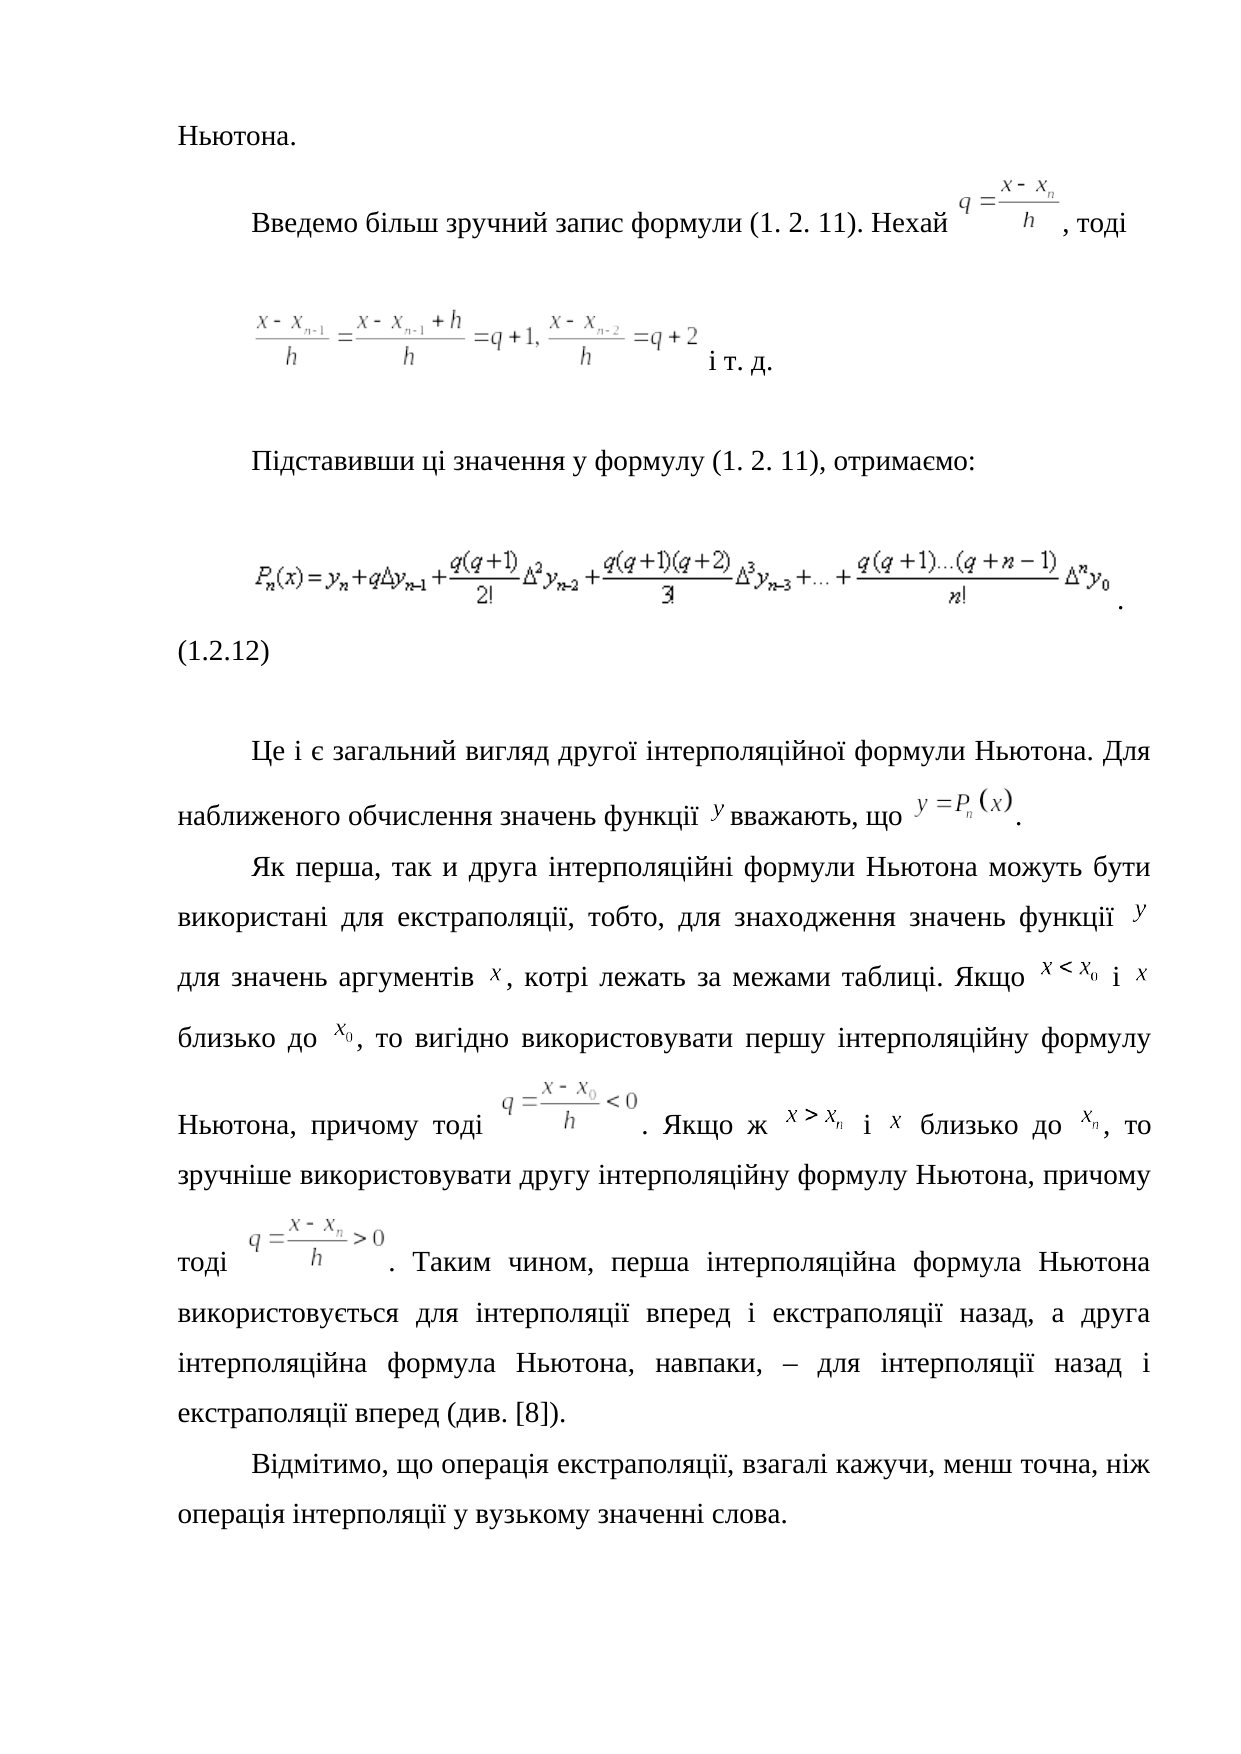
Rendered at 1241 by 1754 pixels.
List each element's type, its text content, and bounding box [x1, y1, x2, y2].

text Введемо більш зручний запис формули (1. 2. 11). Нехай , тоді [177, 168, 1152, 239]
text Відмітимо, що операція екстраполяції, взагалі кажучи, менш точна, ніж операція інтерполяції у вузькому значенні слова. [177, 1446, 1152, 1530]
text і т. д. [177, 306, 1152, 376]
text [177, 118, 1152, 152]
text Це і є загальний вигляд другої інтерполяційної формули Ньютона. Для наближеного обчислення значень функції вважають, що . [177, 733, 1152, 832]
text Підставивши ці значення у формулу (1. 2. 11), отримаємо: [177, 443, 1152, 477]
picture [251, 543, 1117, 610]
text Як перша, так и друга інтерполяційні формули Ньютона можуть бути використані для екстраполяції, тобто, для знаходження значень функції для значень аргументів , котрі лежать за межами таблиці. Якщо і близько до , то вигідно використовувати першу інтерполяційну формулу Ньютона, причому тоді . Якщо ж і близько до , то зручніше використовувати другу інтерполяційну формулу Ньютона, причому тоді . Таким чином, перша інтерполяційна формула Ньютона використовується для інтерполяції вперед і екстраполяції назад, а друга інтерполяційна формула Ньютона, навпаки, – для інтерполяції назад і екстраполяції вперед (див. [8]). [177, 849, 1152, 1429]
